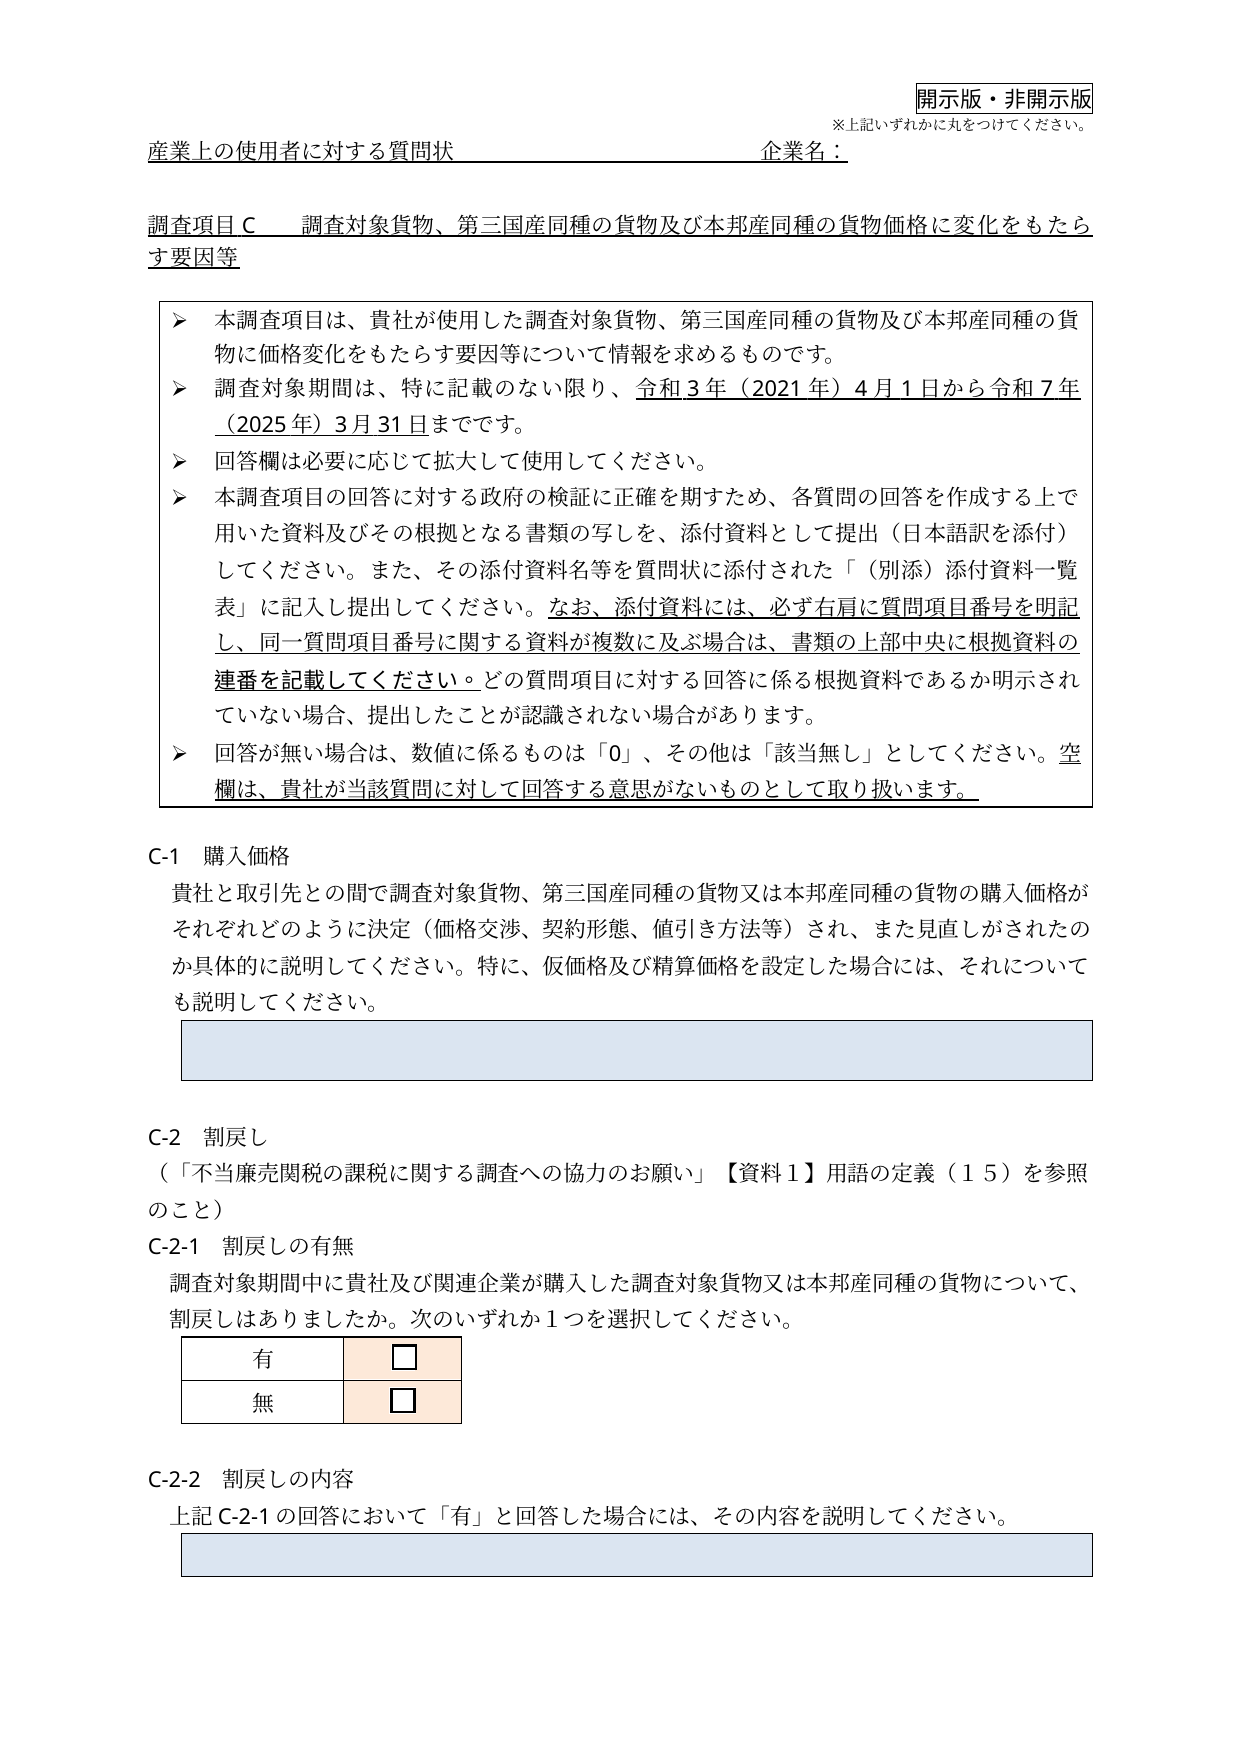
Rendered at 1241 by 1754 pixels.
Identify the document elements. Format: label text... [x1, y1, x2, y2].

text C-2-2 割戻しの内容 [148, 1460, 1092, 1497]
text C-2 割戻し （「不当廉売関税の課税に関する調査への協力のお願い」【資料１】用語の定義（１５）を参照のこと） [148, 1118, 1092, 1227]
text 上記C-2-1の回答において「有」と回答した場合には、その内容を説明してください。 [169, 1497, 1092, 1533]
text C-1 購入価格 [148, 837, 1092, 874]
table_cell 無 [182, 1381, 343, 1423]
table_header 有 [182, 1338, 343, 1379]
table_header [182, 1021, 1092, 1080]
text C-2-1 割戻しの有無 [148, 1227, 1092, 1263]
text 調査項目C 調査対象貨物、第三国産同種の貨物及び本邦産同種の貨物価格に変化をもたらす要因等 [148, 208, 1092, 235]
text 調査項目C 調査対象貨物、第三国産同種の貨物及び本邦産同種の貨物価格に変化をもたらす要因等 [148, 237, 1092, 271]
table_cell [344, 1381, 461, 1423]
text 貴社と取引先との間で調査対象貨物、第三国産同種の貨物又は本邦産同種の貨物の購入価格がそれぞれどのように決定（価格交渉、契約形態、値引き方法等）され、また見直しがされたのか具体的に説明してください。特に、仮価格及び精算価格を設定した場合には、それについても説明してください。 [171, 874, 1092, 1019]
table_header [344, 1338, 461, 1379]
text 調査対象期間中に貴社及び関連企業が購入した調査対象貨物又は本邦産同種の貨物について、割戻しはありましたか。次のいずれか１つを選択してください。 [169, 1263, 1092, 1336]
table_header [182, 1534, 1092, 1576]
table_header 本調査項目は、貴社が使用した調査対象貨物、第三国産同種の貨物及び本邦産同種の貨物に価格変化をもたらす要因等について情報を求めるものです。 調査対象期間は、特に記載のない限り、令和3年（2021年）4月1日から令和7年（2025年）3月31日までです。 回答欄は必要に応じて拡大して使用してください。 本調査項目の回答に対する政府の検証に正確を期すため、各質問の回答を作成する上で用いた資料及びその根拠となる書類の写しを、添付資料として提出（日本語訳を添付）してください。また、その添付資料名等を質問状に添付された「（別添）添付資料一覧表」に記入し提出してください。なお、添付資料には、必ず右肩に質問項目番号を明記し、同一質問項目番号に関する資料が複数に及ぶ場合は、書類の上部中央に根拠資料の連番を記載してください。どの質問項目に対する回答に係る根拠資料であるか明示されていない場合、提出したことが認識されない場合があります。 回答が無い場合は、数値に係るものは「0」、その他は「該当無し」としてください。空欄は、貴社が当該質問に対して回答する意思がないものとして取り扱います。 [160, 302, 1092, 806]
